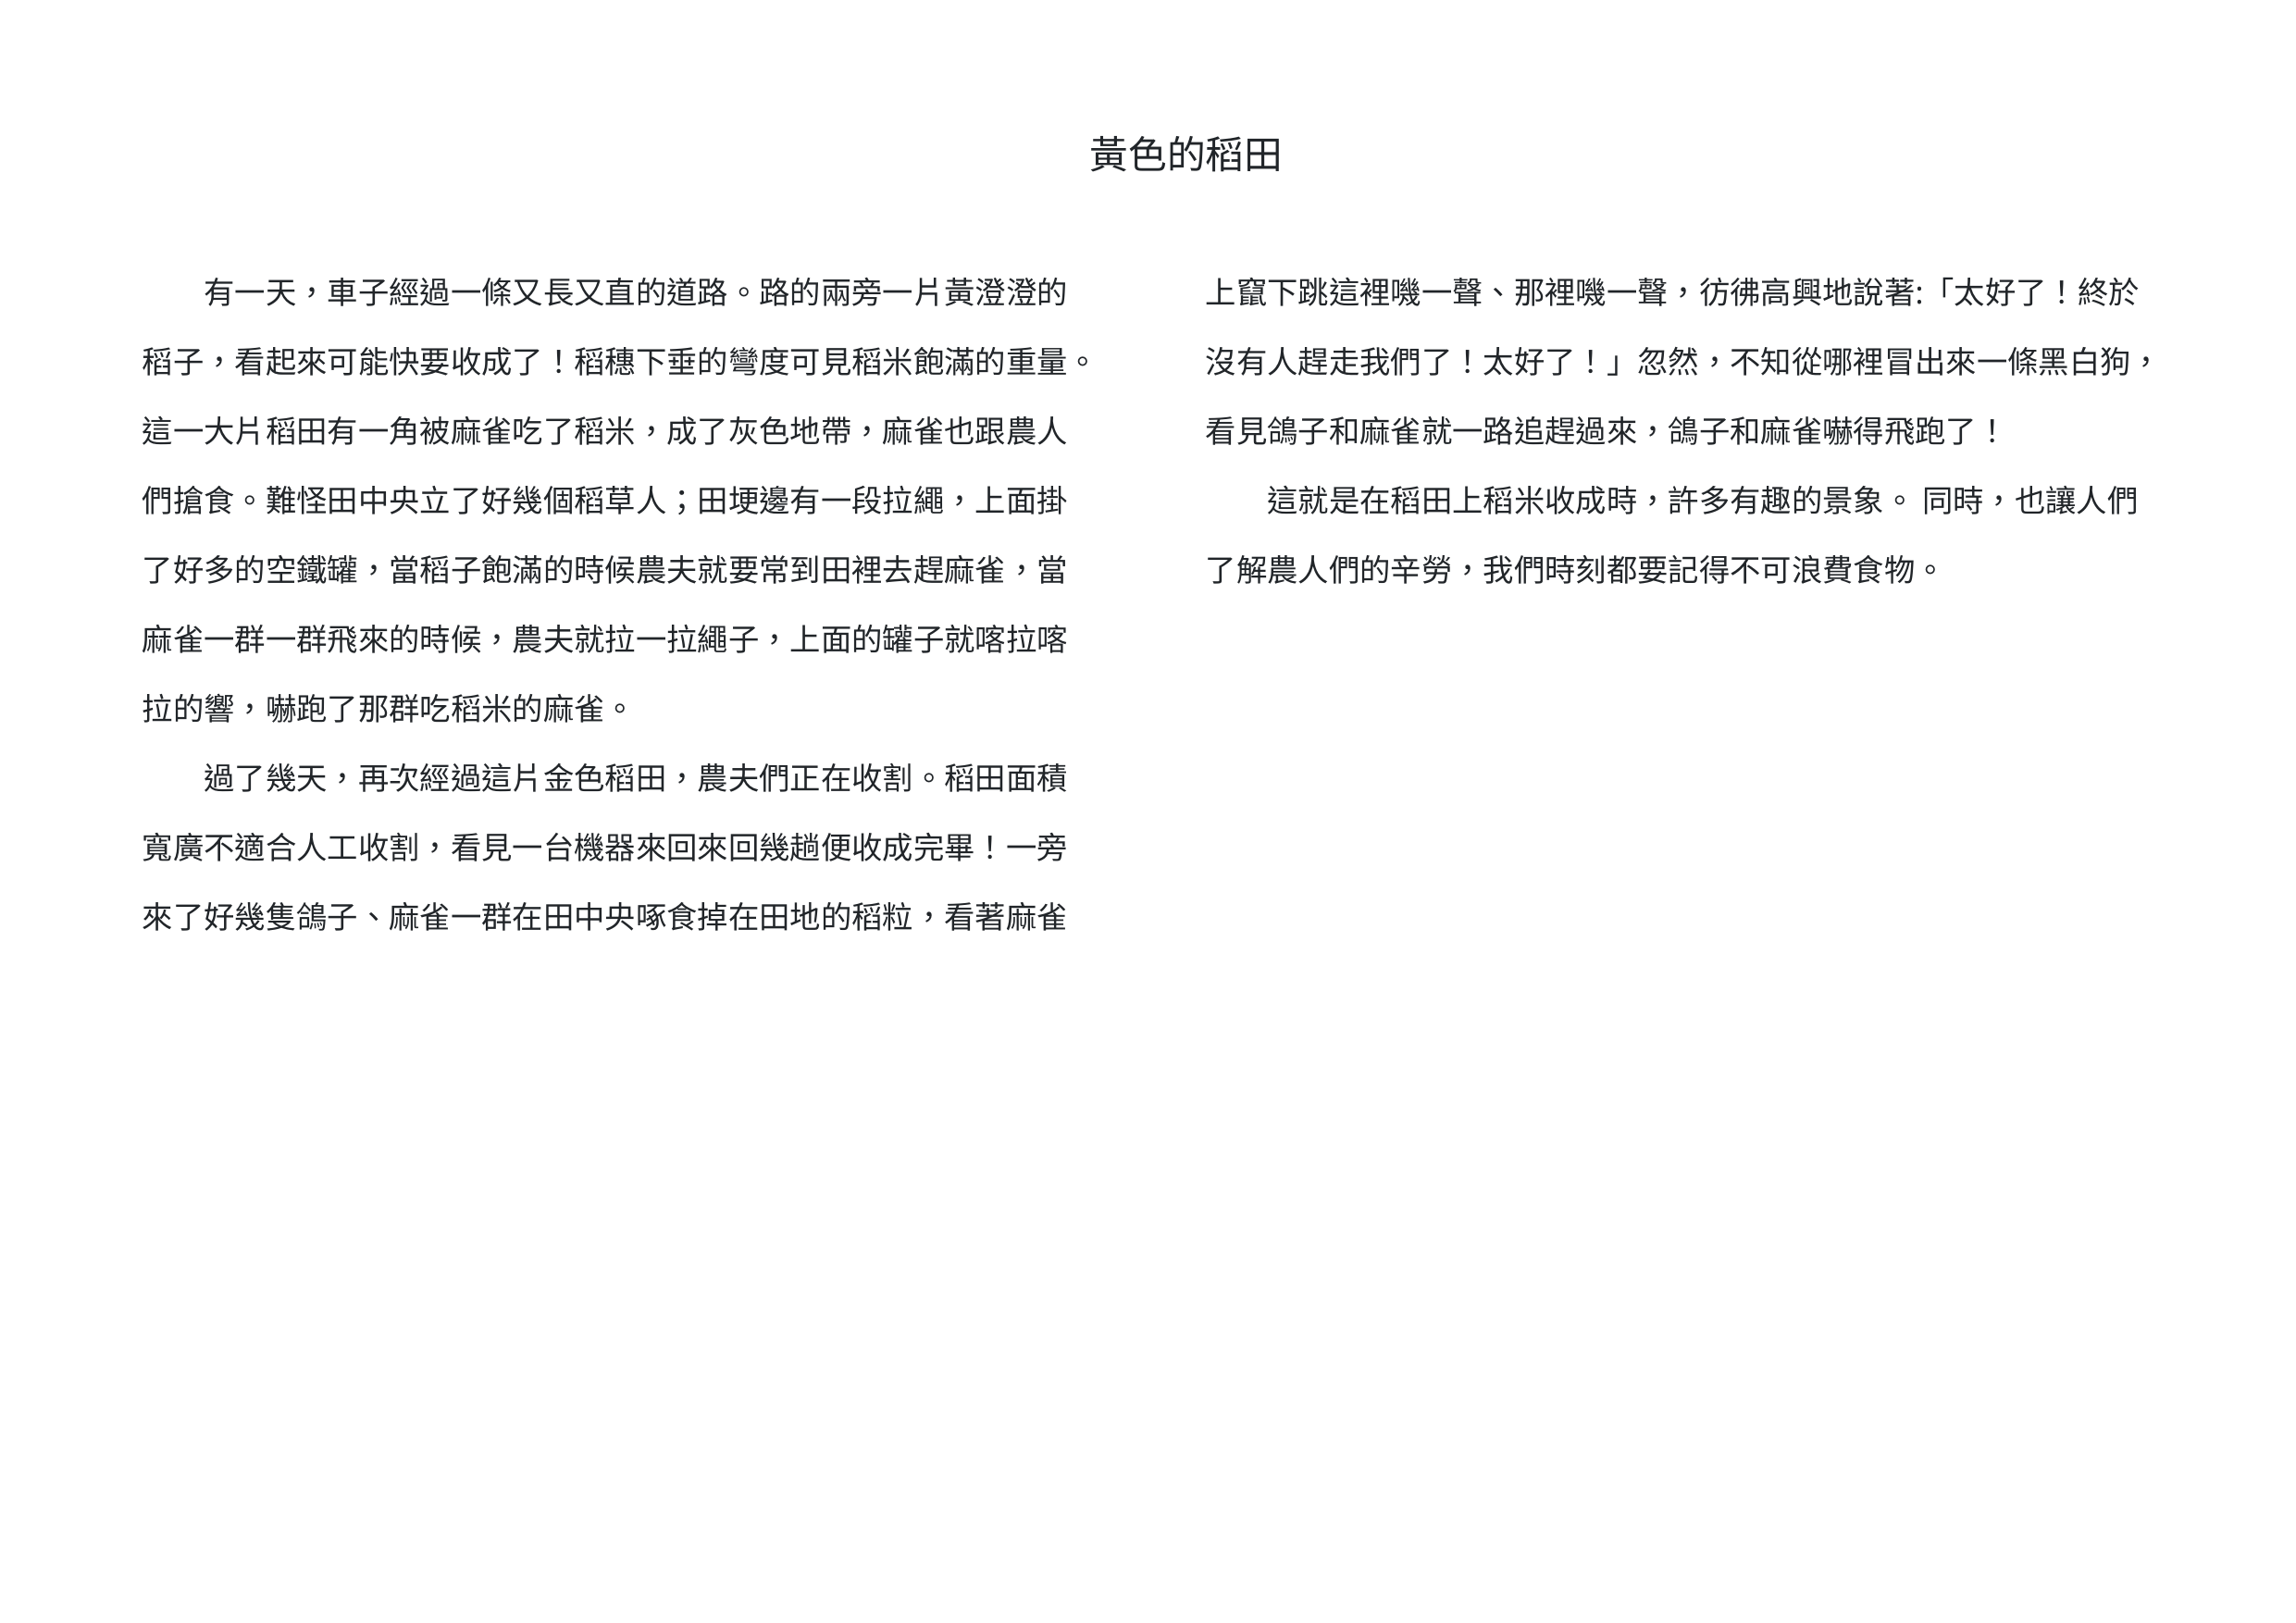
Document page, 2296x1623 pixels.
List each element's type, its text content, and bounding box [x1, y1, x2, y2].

text 過了幾天，再次經過這片金色稻田，農夫們正在收割。稻田面積寬廣不適合人工收割，看見一台機器來回來回幾趟便收成完畢！一旁來了好幾隻鴿子、麻雀一群在田中央啄食掉在田地的稻粒，看著麻雀上竄下跳這裡嘰一聲、那裡嘰一聲，彷彿高興地說著:「太好了！終於沒有人趕走我們了！太好了！」忽然，不知從哪裡冒出來一條黑白狗，看見鴿子和麻雀就一路追趕過來，鴿子和麻雀嚇得飛跑了！ [142, 742, 1090, 950]
text 黃色的稻田 [142, 118, 2153, 187]
text 有一天，車子經過一條又長又直的道路。路的兩旁一片黃澄澄的稻子，看起來可能快要收成了！稻穗下垂的彎度可見稻米飽滿的重量。這一大片稻田有一角被麻雀吃了稻米，成了灰色地帶，麻雀也跟農人們搶食。難怪田中央立了好幾個稻草人；田埂邊有一段拉繩，上面掛了好多的空鐵罐，當稻子飽滿的時候農夫就要常到田裡去趕麻雀，當麻雀一群一群飛來的時候，農夫就拉一拉繩子，上面的罐子就喀拉喀拉的響，嚇跑了那群吃稻米的麻雀。 [142, 256, 1090, 742]
text 這就是在稻田上稻米收成時，許多有趣的景象。 同時，也讓人們了解農人們的辛勞，我們時刻都要記得不可浪費食物。 [1206, 465, 2153, 603]
text 過了幾天，再次經過這片金色稻田，農夫們正在收割。稻田面積寬廣不適合人工收割，看見一台機器來回來回幾趟便收成完畢！一旁來了好幾隻鴿子、麻雀一群在田中央啄食掉在田地的稻粒，看著麻雀上竄下跳這裡嘰一聲、那裡嘰一聲，彷彿高興地說著:「太好了！終於沒有人趕走我們了！太好了！」忽然，不知從哪裡冒出來一條黑白狗，看見鴿子和麻雀就一路追趕過來，鴿子和麻雀嚇得飛跑了！ [1206, 256, 2153, 465]
